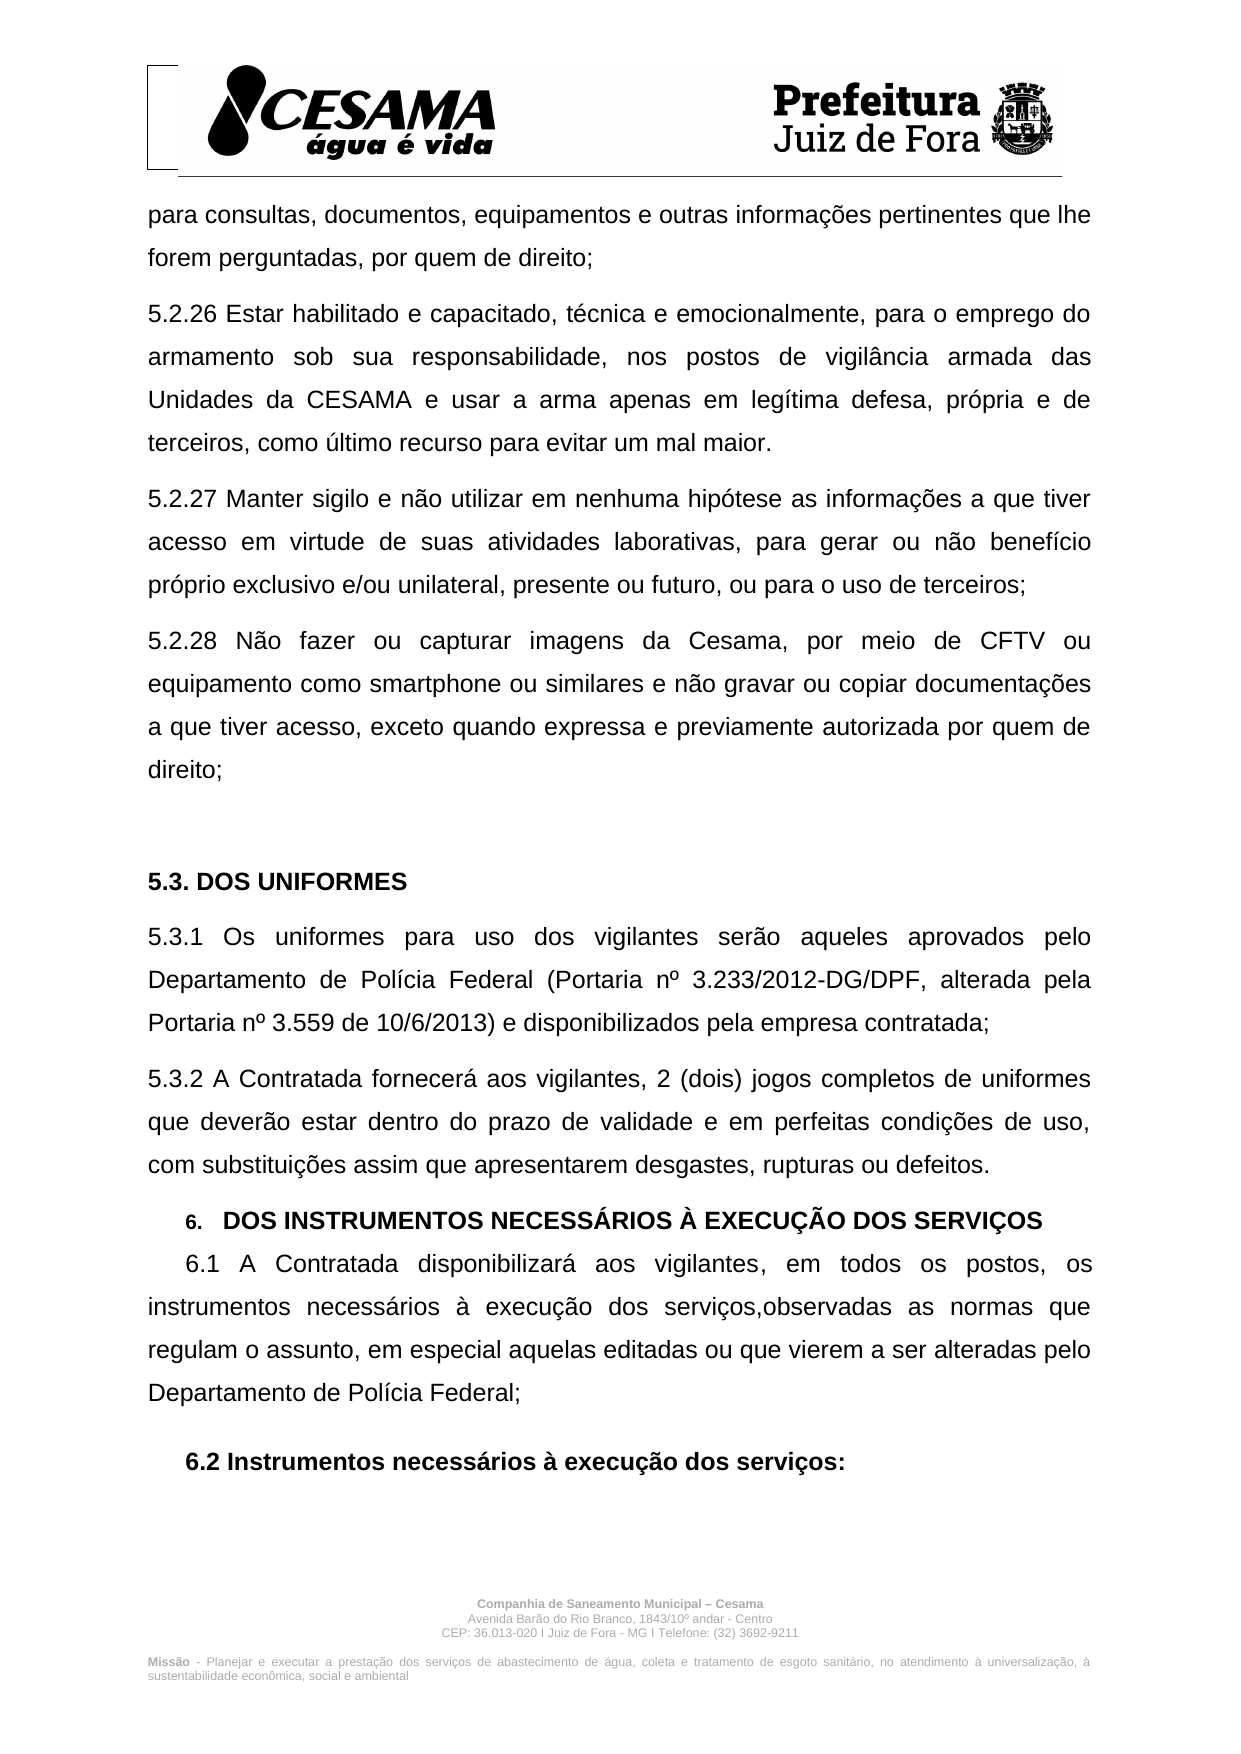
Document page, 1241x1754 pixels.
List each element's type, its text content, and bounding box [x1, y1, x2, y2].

list 5.2.26 Estar habilitado e capacitado, técnica e emocionalmente, para o emprego do armamento sob sua responsabilidade, nos postos de vigilância armada das Unidades da CESAMA e usar a arma apenas em legítima defesa, própria e de terceiros, como último recurso para evitar um mal maior. [148, 299, 1093, 457]
list 5.3.1 Os uniformes para uso dos vigilantes serão aqueles aprovados pelo Departamento de Polícia Federal (Portaria nº 3.233/2012-DG/DPF, alterada pela Portaria nº 3.559 de 10/6/2013) e disponibilizados pela empresa contratada; [148, 922, 1093, 1037]
list 5.3.2 A Contratada fornecerá aos vigilantes, 2 (dois) jogos completos de uniformes que deverão estar dentro do prazo de validade e em perfeitas condições de uso, com substituições assim que apresentarem desgastes, rupturas ou defeitos. [148, 1064, 1093, 1179]
list 5.3. DOS UNIFORMES [58, 866, 1093, 895]
list 6.2 Instrumentos necessários à execução dos serviços: [148, 1446, 1093, 1475]
list DOS INSTRUMENTOS NECESSÁRIOS À EXECUÇÃO DOS SERVIÇOS [185, 1206, 1093, 1234]
picture [178, 65, 1063, 177]
list 5.2.27 Manter sigilo e não utilizar em nenhuma hipótese as informações a que tiver acesso em virtude de suas atividades laborativas, para gerar ou não benefício próprio exclusivo e/ou unilateral, presente ou futuro, ou para o uso de terceiros; [148, 484, 1093, 599]
list 6.1 A Contratada disponibilizará aos vigilantes, em todos os postos, os instrumentos necessários à execução dos serviços,observadas as normas que regulam o assunto, em especial aquelas editadas ou que vierem a ser alteradas pelo Departamento de Polícia Federal; [148, 1249, 1093, 1407]
list 5.2.28 Não fazer ou capturar imagens da Cesama, por meio de CFTV ou equipamento como smartphone ou similares e não gravar ou copiar documentações a que tiver acesso, exceto quando expressa e previamente autorizada por quem de direito; [148, 626, 1093, 784]
